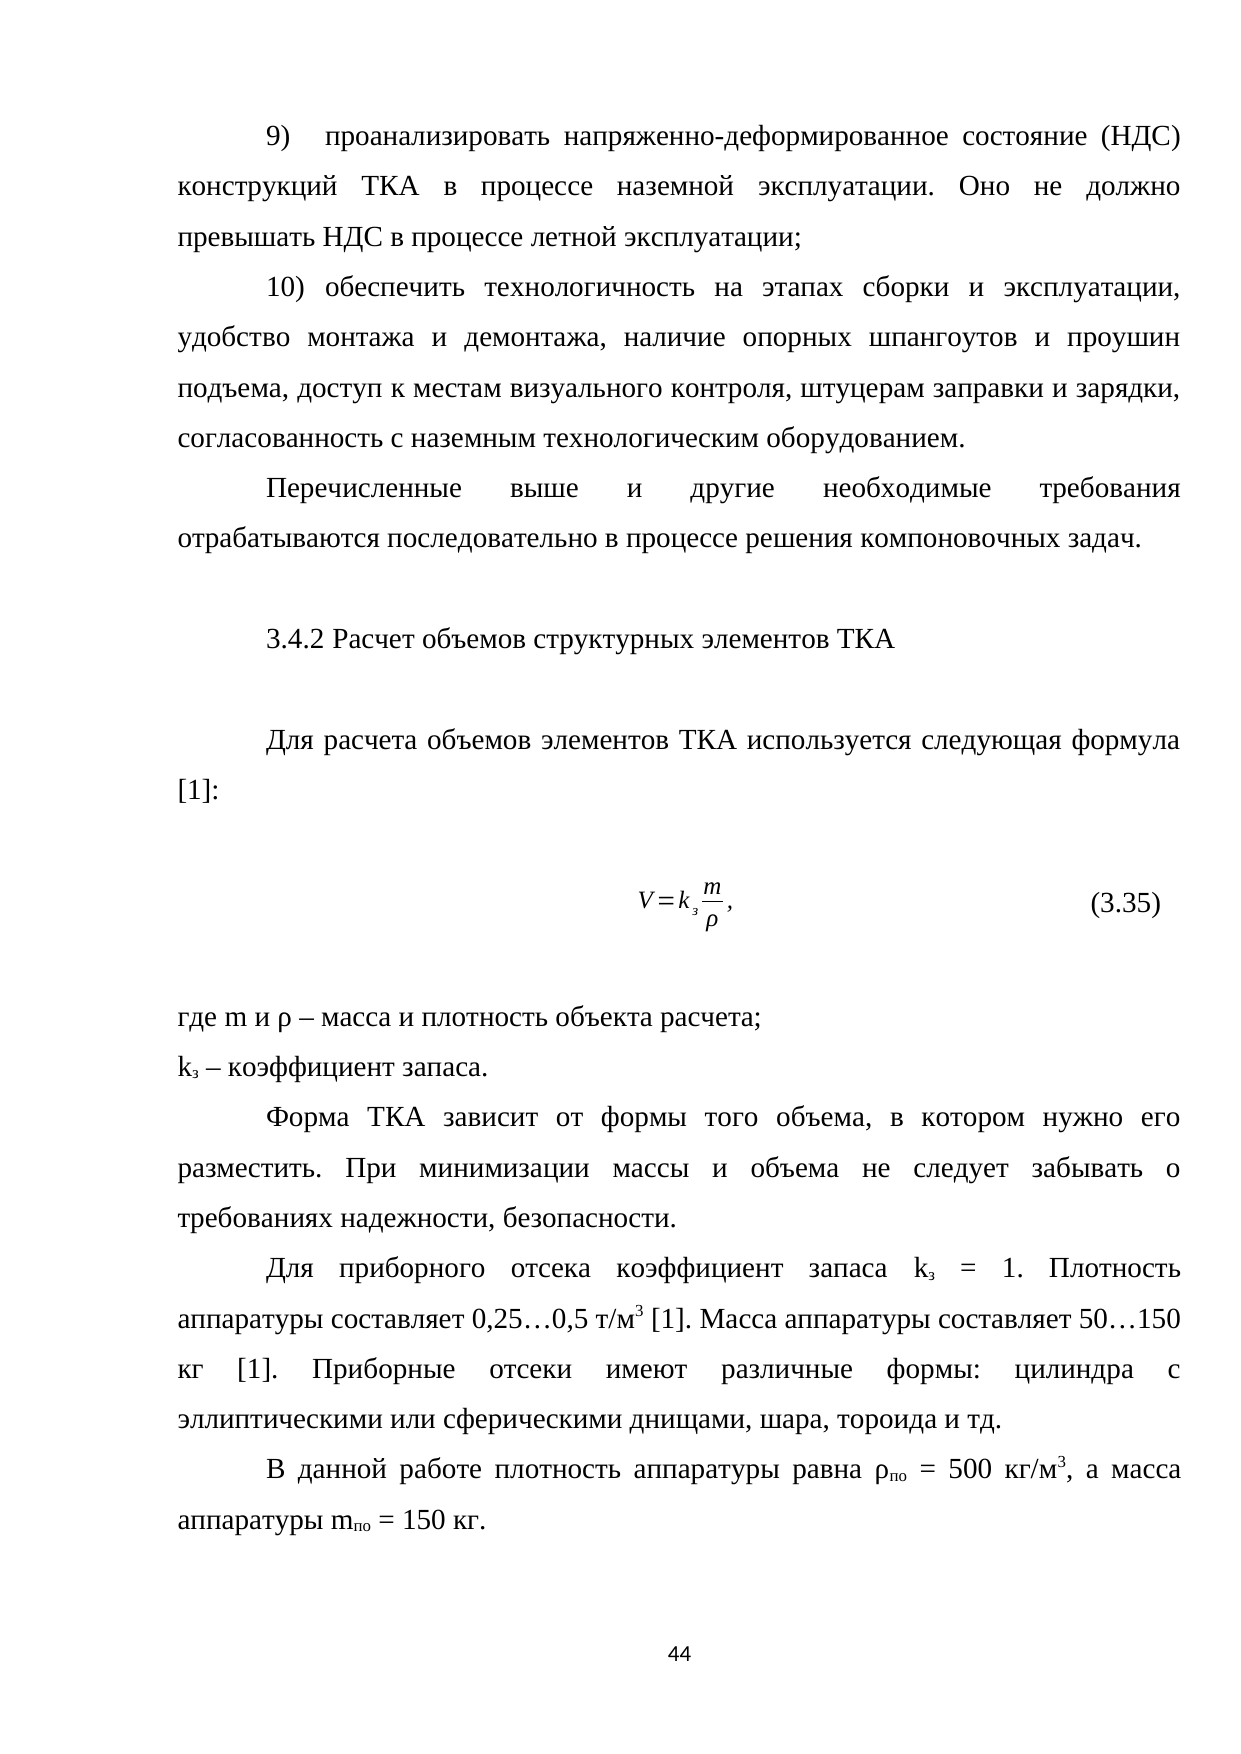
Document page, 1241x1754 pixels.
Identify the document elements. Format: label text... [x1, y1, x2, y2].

text (3.35) [177, 873, 1181, 932]
text Перечисленные выше и другие необходимые требования отрабатываются последовательно в процессе решения компоновочных задач. [177, 470, 1181, 554]
text Для приборного отсека коэффициент запаса kз = 1. Плотность аппаратуры составляет 0,25…0,5 т/м3 [1]. Масса аппаратуры составляет 50…150 кг [1]. Приборные отсеки имеют различные формы: цилиндра с эллиптическими или сферическими днищами, шара, тороида и тд. [177, 1250, 1181, 1435]
text В данной работе плотность аппаратуры равна ρпо = 500 кг/м3, а масса аппаратуры mпо = 150 кг. [177, 1452, 1181, 1536]
list обеспечить технологичность на этапах сборки и эксплуатации, удобство монтажа и демонтажа, наличие опорных шпангоутов и проушин подъема, доступ к местам визуального контроля, штуцерам заправки и зарядки, согласованность с наземным технологическим оборудованием. [177, 269, 1181, 453]
text kз – коэффициент запаса. [177, 1049, 1181, 1083]
list проанализировать напряженно-деформированное состояние (НДС) конструкций ТКА в процессе наземной эксплуатации. Оно не должно превышать НДС в процессе летной эксплуатации; [177, 118, 1181, 252]
text где m и ρ – масса и плотность объекта расчета; [177, 999, 1181, 1032]
text Форма ТКА зависит от формы того объема, в котором нужно его разместить. При минимизации массы и объема не следует забывать о требованиях надежности, безопасности. [177, 1099, 1181, 1234]
text Для расчета объемов элементов ТКА используется следующая формула [1]: [177, 722, 1181, 806]
subtitle Расчет объемов структурных элементов ТКА [177, 621, 1181, 655]
